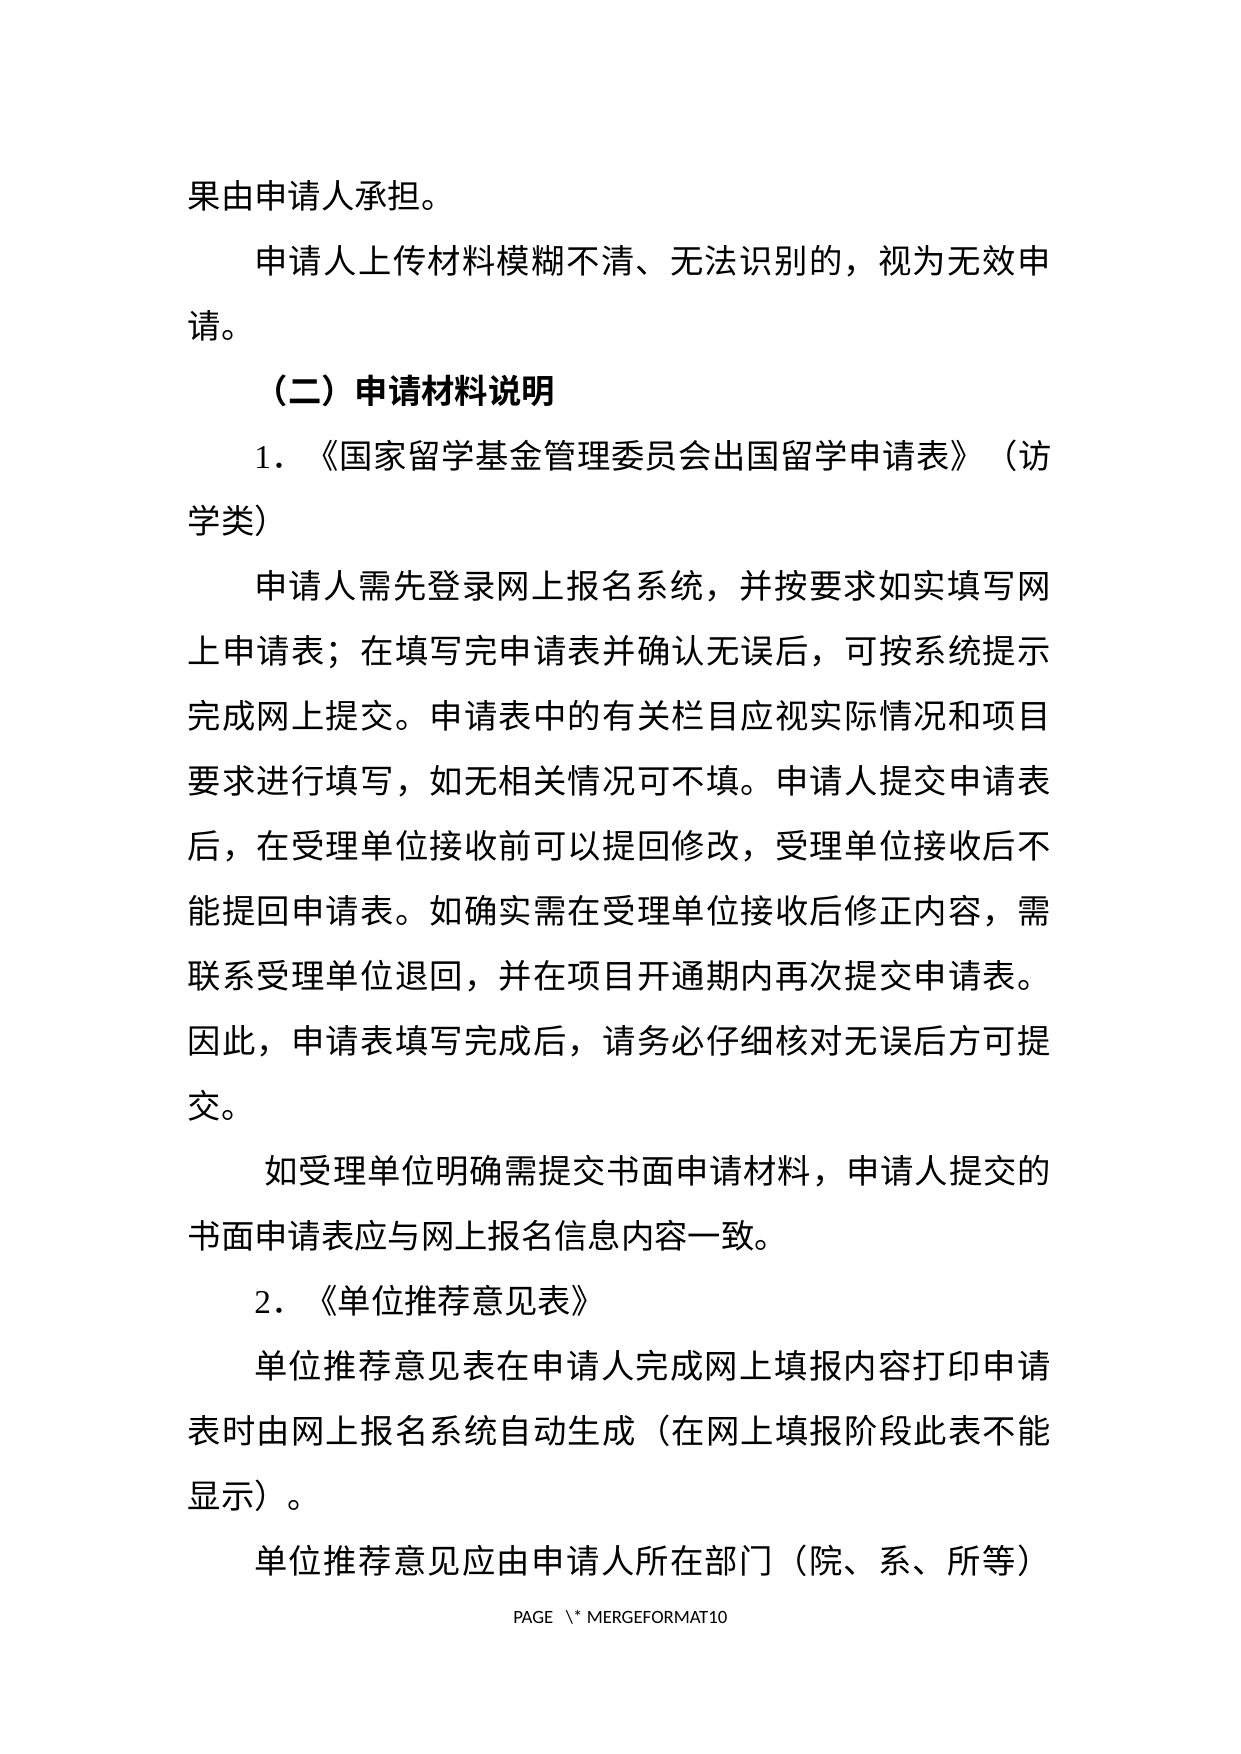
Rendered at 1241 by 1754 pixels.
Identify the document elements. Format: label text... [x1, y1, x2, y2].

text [187, 162, 1053, 227]
text 申请人需先登录网上报名系统，并按要求如实填写网上申请表；在填写完申请表并确认无误后，可按系统提示完成网上提交。申请表中的有关栏目应视实际情况和项目要求进行填写，如无相关情况可不填。申请人提交申请表后，在受理单位接收前可以提回修改，受理单位接收后不能提回申请表。如确实需在受理单位接收后修正内容，需联系受理单位退回，并在项目开通期内再次提交申请表。因此，申请表填写完成后，请务必仔细核对无误后方可提交。 [187, 552, 1053, 1137]
text 2．《单位推荐意见表》 [187, 1267, 1053, 1332]
text （二）申请材料说明 [187, 357, 1053, 422]
text 单位推荐意见表在申请人完成网上填报内容打印申请表时由网上报名系统自动生成（在网上填报阶段此表不能显示）。 [187, 1332, 1053, 1527]
text 1．《国家留学基金管理委员会出国留学申请表》（访学类） [187, 422, 1053, 552]
text 如受理单位明确需提交书面申请材料，申请人提交的书面申请表应与网上报名信息内容一致。 [187, 1137, 1053, 1267]
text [187, 1527, 1053, 1592]
text 申请人上传材料模糊不清、无法识别的，视为无效申请。 [187, 227, 1053, 357]
